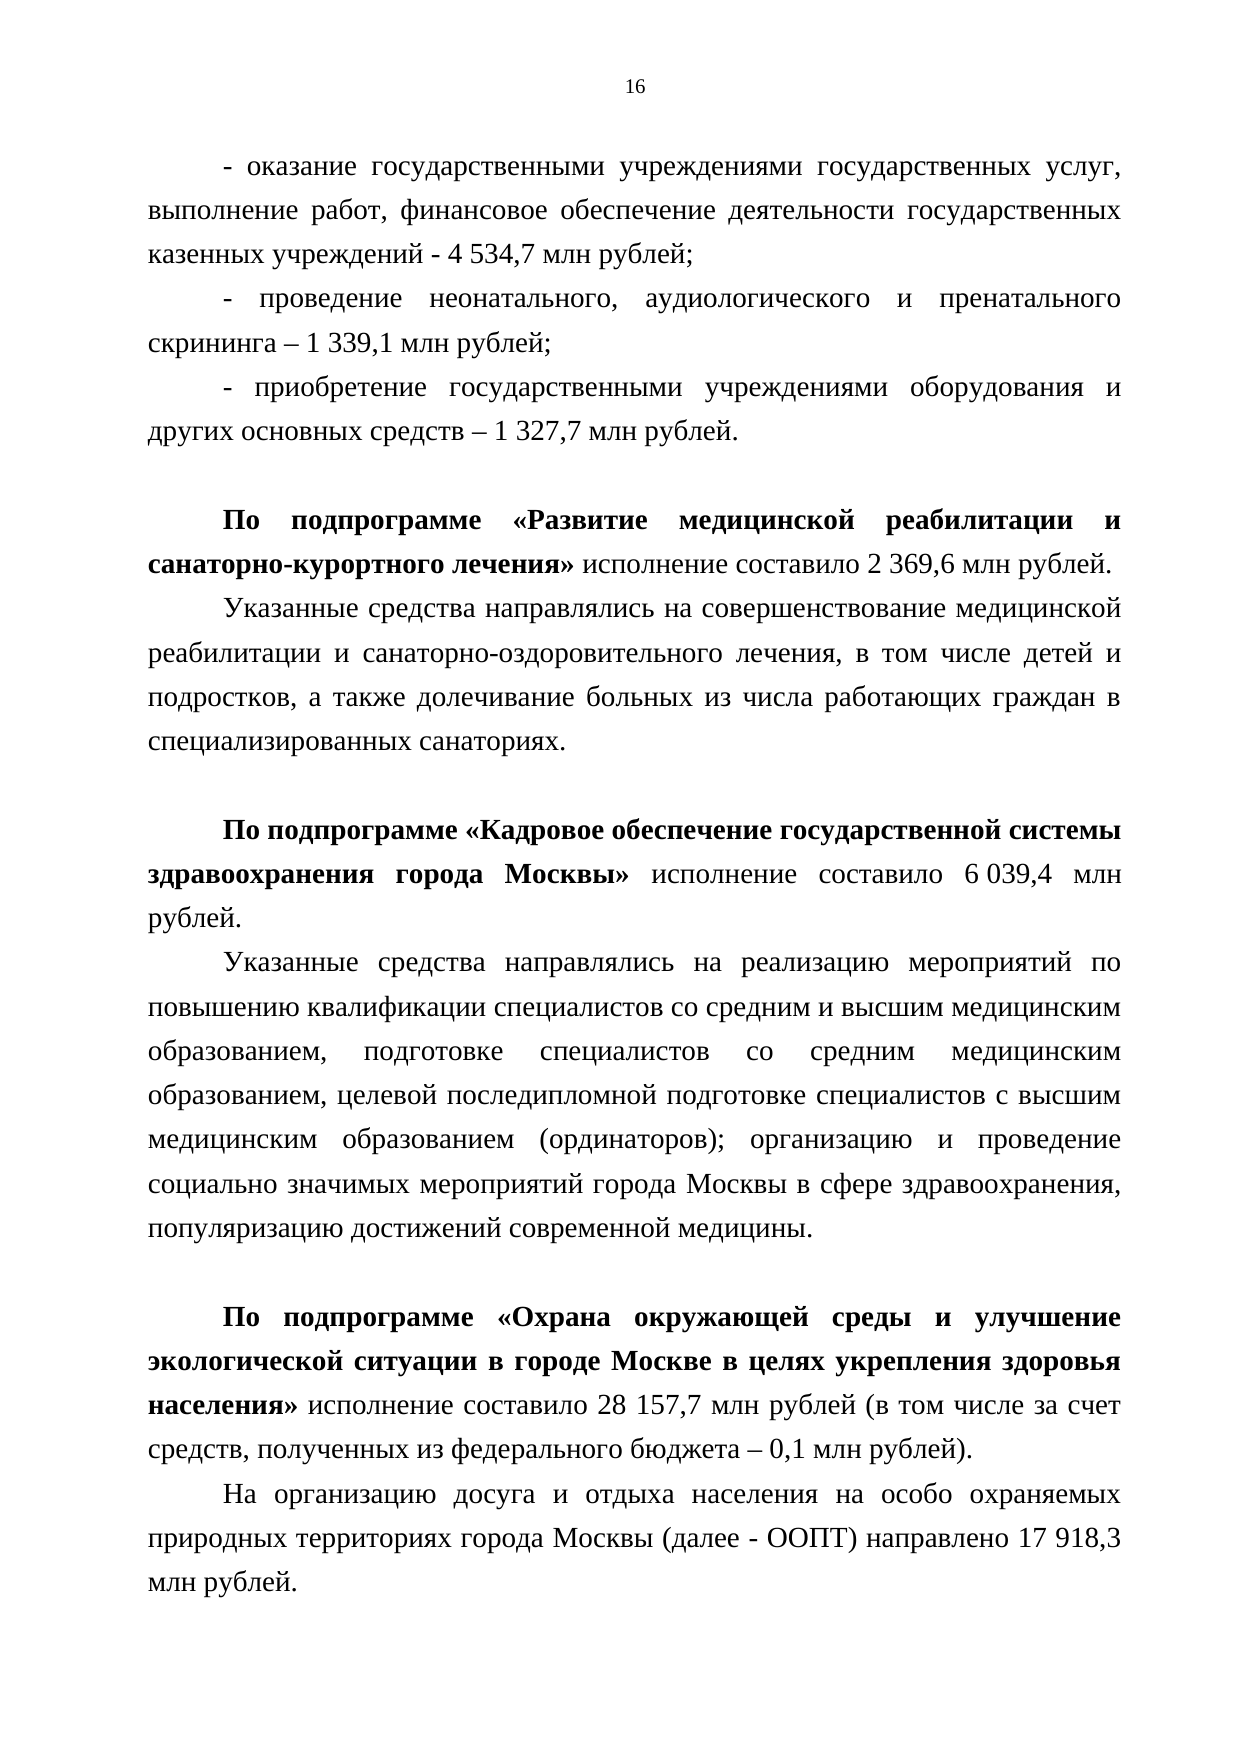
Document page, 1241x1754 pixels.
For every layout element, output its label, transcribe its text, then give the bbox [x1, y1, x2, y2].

text - приобретение государственными учреждениями оборудования и других основных средств – 1 327,7 млн рублей. [148, 369, 1122, 447]
text На организацию досуга и отдыха населения на особо охраняемых природных территориях города Москвы (далее - ООПТ) направлено 17 918,3 млн рублей. [148, 1476, 1122, 1598]
text Указанные средства направлялись на совершенствование медицинской реабилитации и санаторно-оздоровительного лечения, в том числе детей и подростков, а также долечивание больных из числа работающих граждан в специализированных санаториях. [148, 590, 1122, 757]
text По подпрограмме «Кадровое обеспечение государственной системы здравоохранения города Москвы» исполнение составило 6 039,4 млн рублей. [148, 812, 1122, 934]
text Указанные средства направлялись на реализацию мероприятий по повышению квалификации специалистов со средним и высшим медицинским образованием, подготовке специалистов со средним медицинским образованием, целевой последипломной подготовке специалистов с высшим медицинским образованием (ординаторов); организацию и проведение социально значимых мероприятий города Москвы в сфере здравоохранения, популяризацию достижений современной медицины. [148, 944, 1122, 1244]
text - оказание государственными учреждениями государственных услуг, выполнение работ, финансовое обеспечение деятельности государственных казенных учреждений - 4 534,7 млн рублей; [148, 148, 1122, 270]
text - проведение неонатального, аудиологического и пренатального скрининга – 1 339,1 млн рублей; [148, 281, 1122, 358]
text По подпрограмме «Охрана окружающей среды и улучшение экологической ситуации в городе Москве в целях укрепления здоровья населения» исполнение составило 28 157,7 млн рублей (в том числе за счет средств, полученных из федерального бюджета – 0,1 млн рублей). [148, 1299, 1122, 1465]
text По подпрограмме «Развитие медицинской реабилитации и санаторно-курортного лечения» исполнение составило 2 369,6 млн рублей. [148, 502, 1122, 580]
